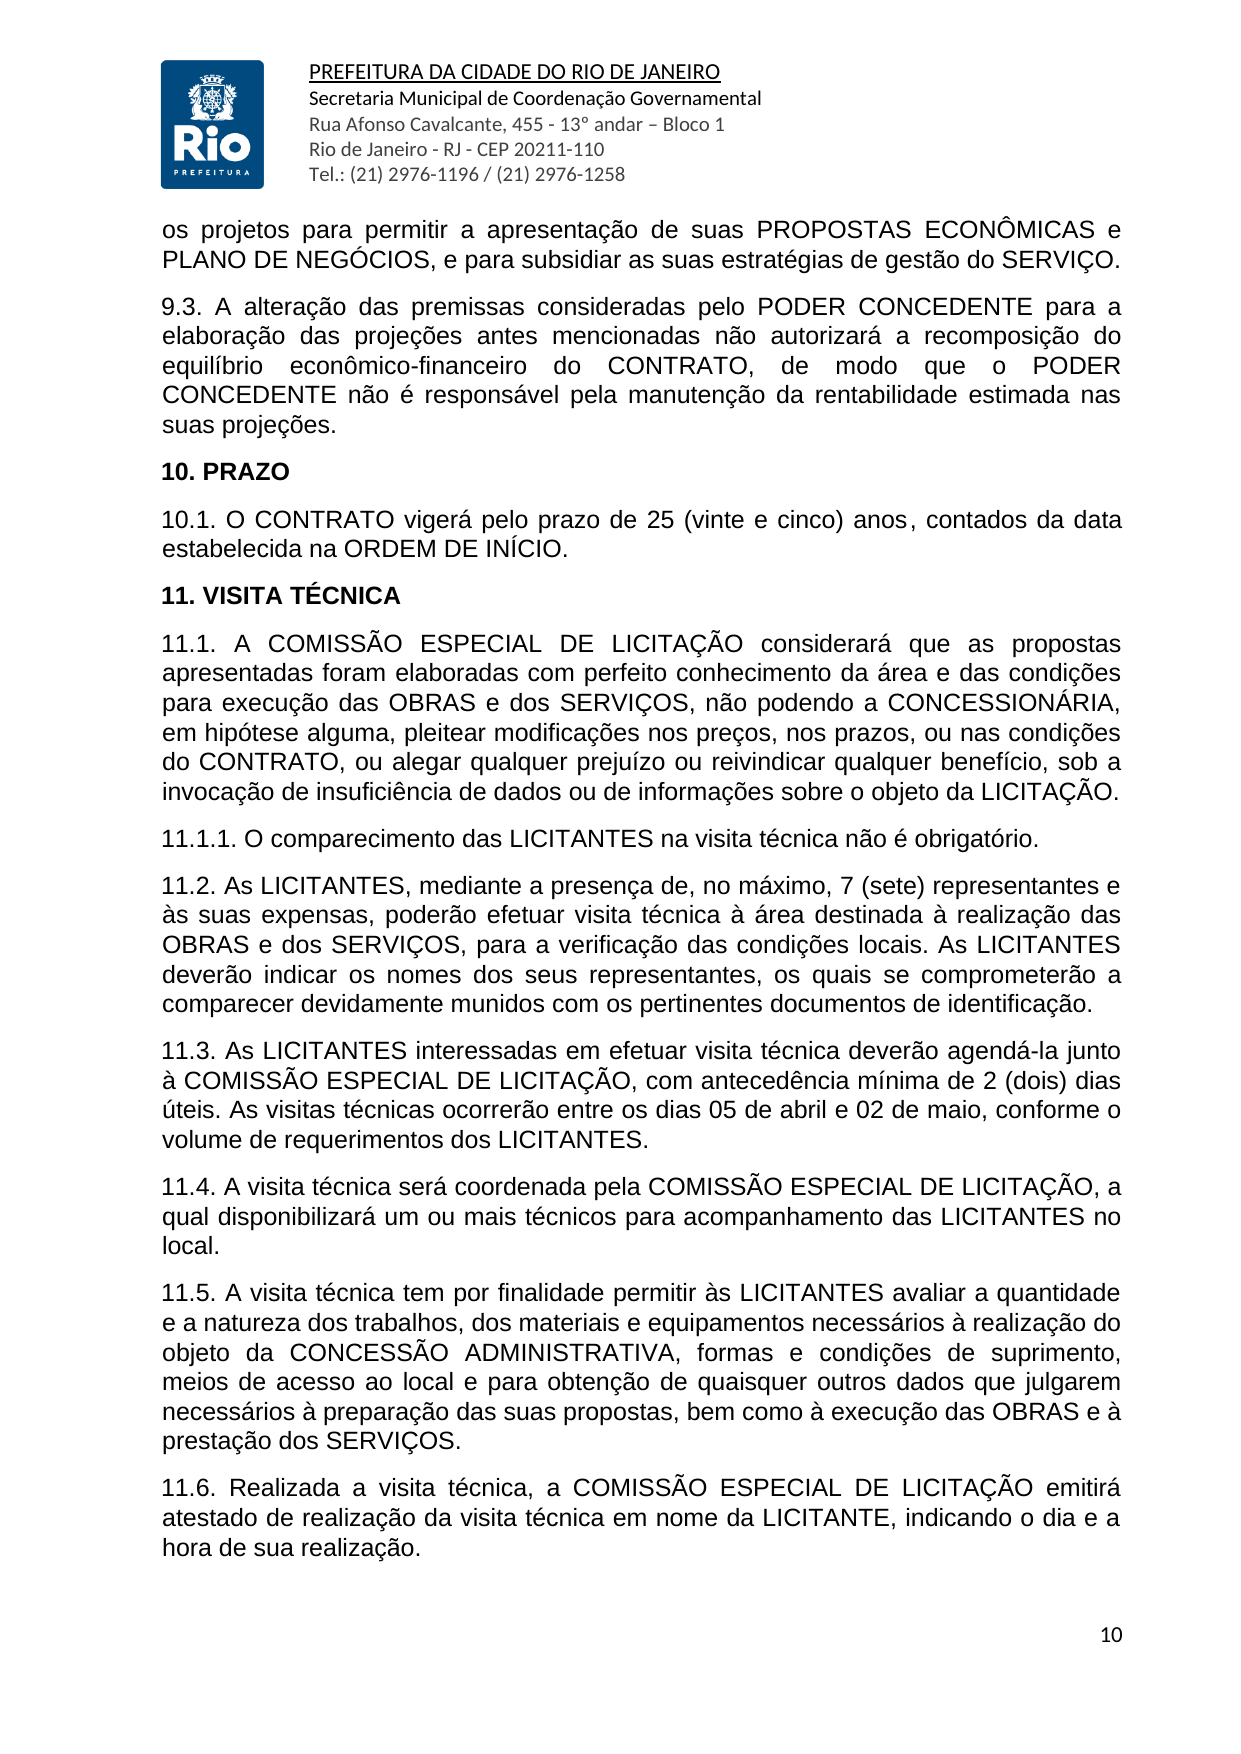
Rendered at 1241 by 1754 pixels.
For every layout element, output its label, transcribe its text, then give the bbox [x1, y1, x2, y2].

text 11.5. A visita técnica tem por finalidade permitir às LICITANTES avaliar a quantidade e a natureza dos trabalhos, dos materiais e equipamentos necessários à realização do objeto da CONCESSÃO ADMINISTRATIVA, formas e condições de suprimento, meios de acesso ao local e para obtenção de quaisquer outros dados que julgarem necessários à preparação das suas propostas, bem como à execução das OBRAS e à prestação dos SERVIÇOS. [161, 1278, 1123, 1455]
text 11.1.1. O comparecimento das LICITANTES na visita técnica não é obrigatório. [161, 824, 1123, 852]
text 10.1. O CONTRATO vigerá pelo prazo de 25 (vinte e cinco) anos, contados da data estabelecida na ORDEM DE INÍCIO. [161, 504, 1123, 563]
subtitle 11. VISITA TÉCNICA [161, 581, 1123, 610]
text 11.6. Realizada a visita técnica, a COMISSÃO ESPECIAL DE LICITAÇÃO emitirá atestado de realização da visita técnica em nome da LICITANTE, indicando o dia e a hora de sua realização. [161, 1473, 1123, 1561]
subtitle 10. PRAZO [161, 457, 1123, 486]
text 11.1. A COMISSÃO ESPECIAL DE LICITAÇÃO considerará que as propostas apresentadas foram elaboradas com perfeito conhecimento da área e das condições para execução das OBRAS e dos SERVIÇOS, não podendo a CONCESSIONÁRIA, em hipótese alguma, pleitear modificações nos preços, nos prazos, ou nas condições do CONTRATO, ou alegar qualquer prejuízo ou reivindicar qualquer benefício, sob a invocação de insuficiência de dados ou de informações sobre o objeto da LICITAÇÃO. [161, 629, 1123, 805]
text 9.3. A alteração das premissas consideradas pelo PODER CONCEDENTE para a elaboração das projeções antes mencionadas não autorizará a recomposição do equilíbrio econômico-financeiro do CONTRATO, de modo que o PODER CONCEDENTE não é responsável pela manutenção da rentabilidade estimada nas suas projeções. [161, 292, 1123, 439]
text 11.3. As LICITANTES interessadas em efetuar visita técnica deverão agendá-la junto à COMISSÃO ESPECIAL DE LICITAÇÃO, com antecedência mínima de 2 (dois) dias úteis. As visitas técnicas ocorrerão entre os dias 05 de abril e 02 de maio, conforme o volume de requerimentos dos LICITANTES. [161, 1036, 1123, 1154]
text 11.2. As LICITANTES, mediante a presença de, no máximo, 7 (sete) representantes e às suas expensas, poderão efetuar visita técnica à área destinada à realização das OBRAS e dos SERVIÇOS, para a verificação das condições locais. As LICITANTES deverão indicar os nomes dos seus representantes, os quais se comprometerão a comparecer devidamente munidos com os pertinentes documentos de identificação. [161, 871, 1123, 1018]
picture [160, 60, 264, 189]
text 11.4. A visita técnica será coordenada pela COMISSÃO ESPECIAL DE LICITAÇÃO, a qual disponibilizará um ou mais técnicos para acompanhamento das LICITANTES no local. [161, 1172, 1123, 1260]
